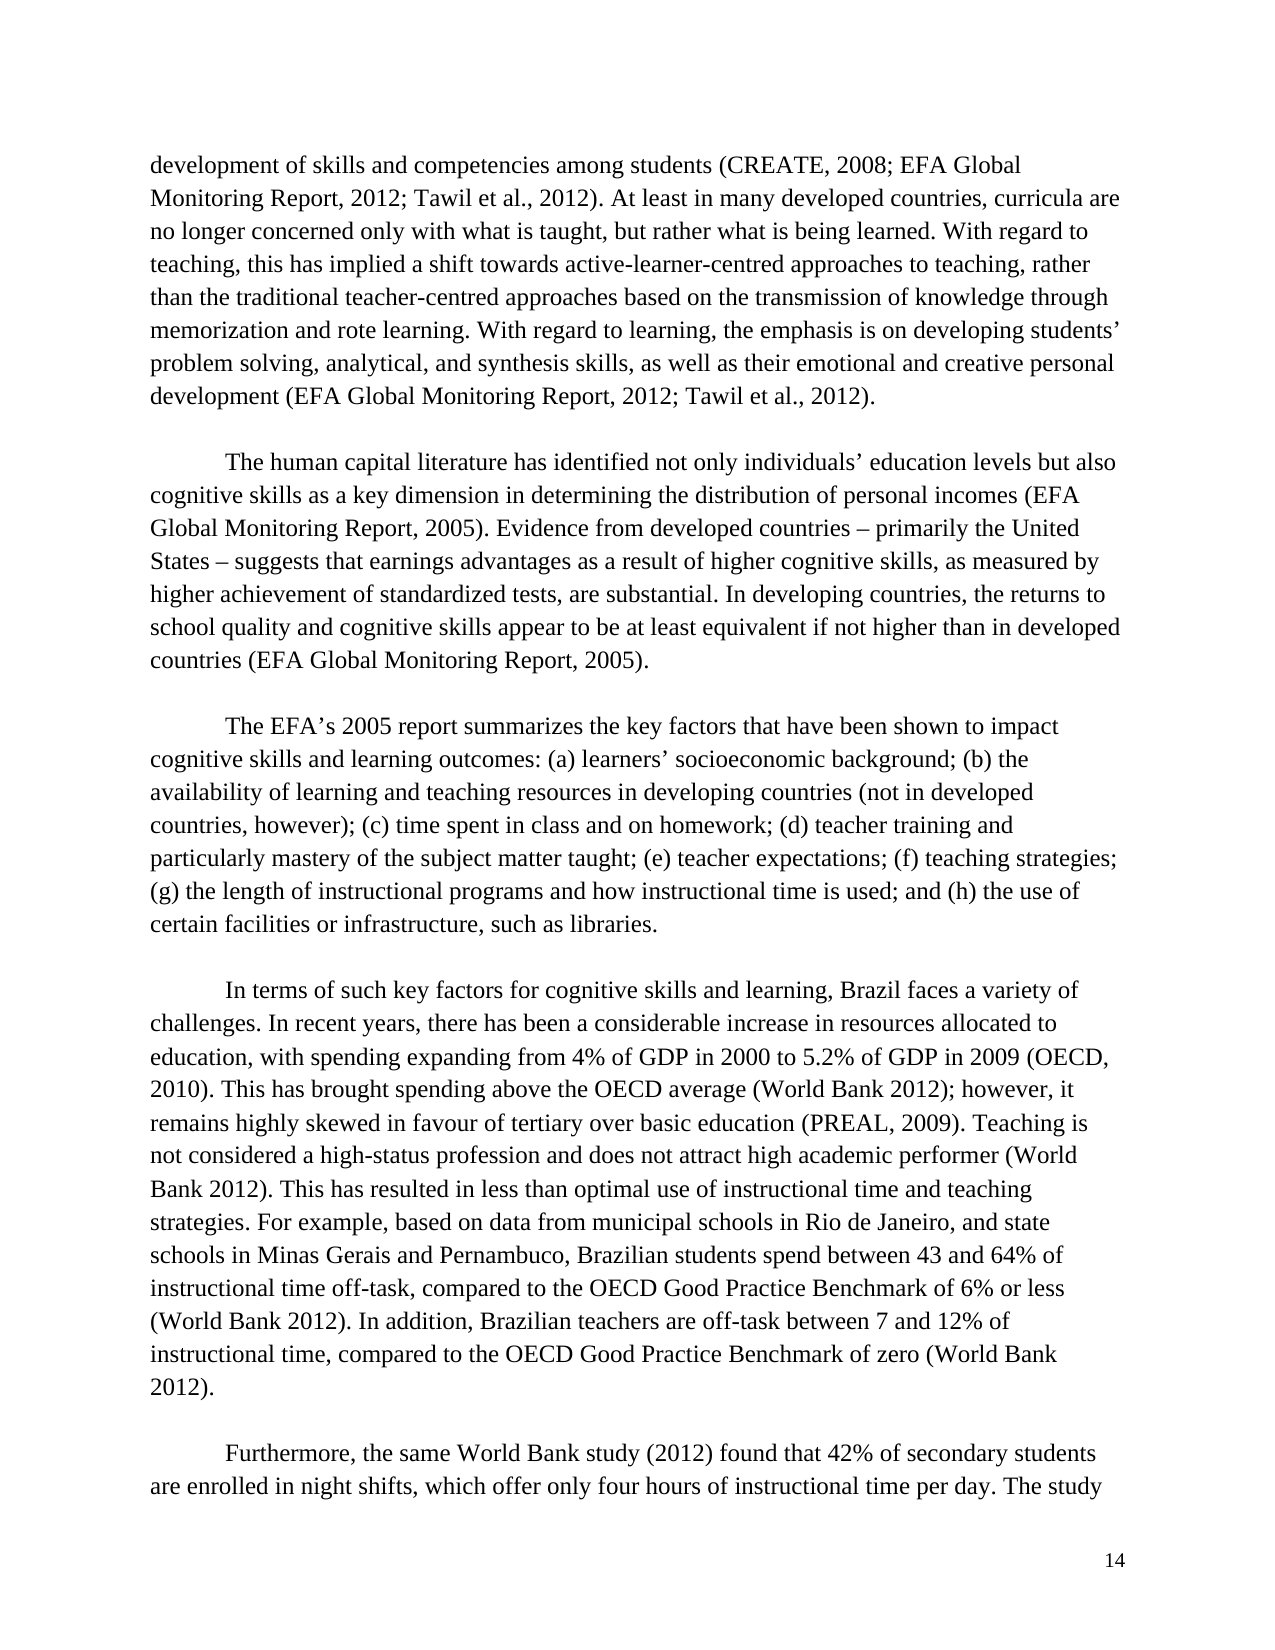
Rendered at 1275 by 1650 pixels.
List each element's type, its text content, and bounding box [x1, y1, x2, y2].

text The EFA’s 2005 report summarizes the key factors that have been shown to impact cognitive skills and learning outcomes: (a) learners’ socioeconomic background; (b) the availability of learning and teaching resources in developing countries (not in developed countries, however); (c) time spent in class and on homework; (d) teacher training and particularly mastery of the subject matter taught; (e) teacher expectations; (f) teaching strategies; (g) the length of instructional programs and how instructional time is used; and (h) the use of certain facilities or infrastructure, such as libraries. [150, 711, 1125, 938]
text In terms of such key factors for cognitive skills and learning, Brazil faces a variety of challenges. In recent years, there has been a considerable increase in resources allocated to education, with spending expanding from 4% of GDP in 2000 to 5.2% of GDP in 2009 (OECD, 2010). This has brought spending above the OECD average (World Bank 2012); however, it remains highly skewed in favour of tertiary over basic education (PREAL, 2009). Teaching is not considered a high-status profession and does not attract high academic performer (World Bank 2012). This has resulted in less than optimal use of instructional time and teaching strategies. For example, based on data from municipal schools in Rio de Janeiro, and state schools in Minas Gerais and Pernambuco, Brazilian students spend between 43 and 64% of instructional time off-task, compared to the OECD Good Practice Benchmark of 6% or less (World Bank 2012). In addition, Brazilian teachers are off-task between 7 and 12% of instructional time, compared to the OECD Good Practice Benchmark of zero (World Bank 2012). [150, 976, 1125, 1401]
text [150, 150, 1125, 410]
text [150, 1438, 1125, 1499]
text The human capital literature has identified not only individuals’ education levels but also cognitive skills as a key dimension in determining the distribution of personal incomes (EFA Global Monitoring Report, 2005). Evidence from developed countries – primarily the United States – suggests that earnings advantages as a result of higher cognitive skills, as measured by higher achievement of standardized tests, are substantial. In developing countries, the returns to school quality and cognitive skills appear to be at least equivalent if not higher than in developed countries (EFA Global Monitoring Report, 2005). [150, 447, 1125, 674]
